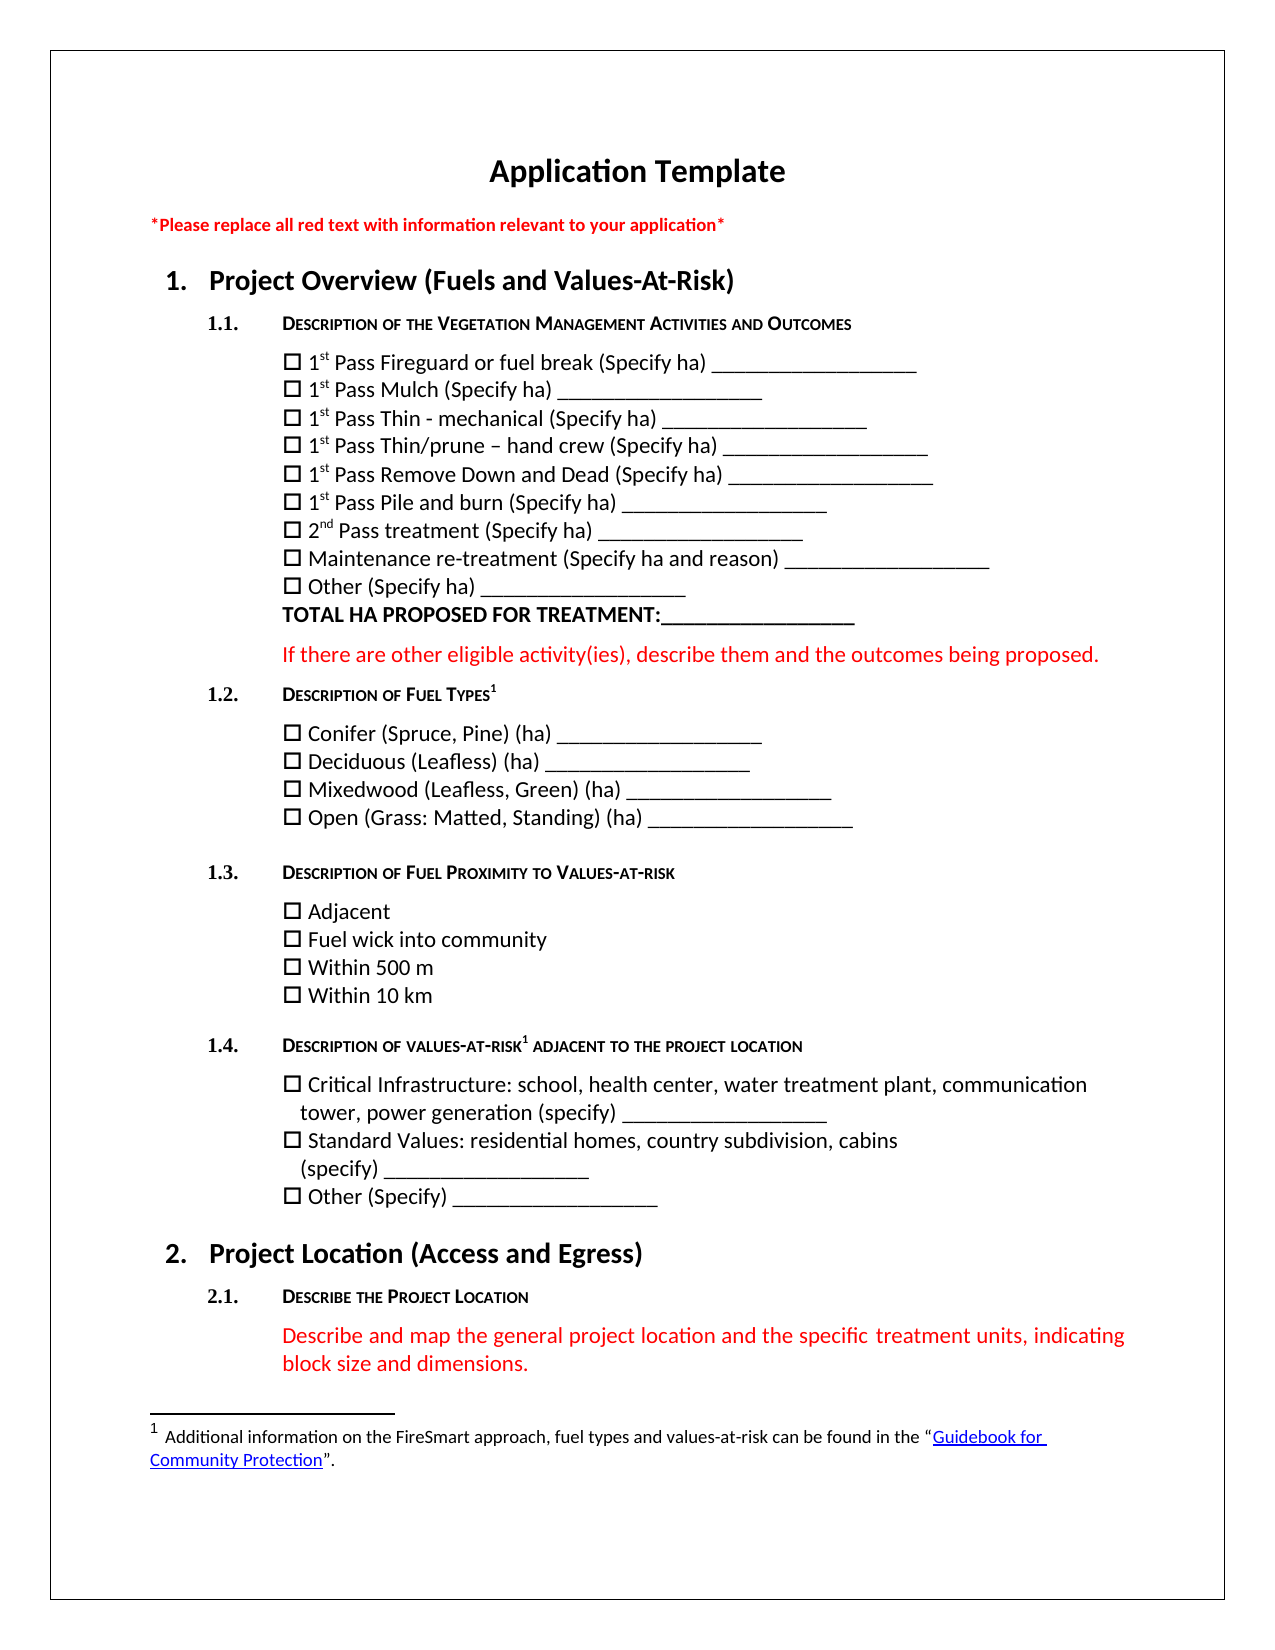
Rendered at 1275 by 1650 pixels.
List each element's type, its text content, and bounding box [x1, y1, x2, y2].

text Standard Values: residential homes, country subdivision, cabins [282, 1126, 1125, 1154]
text Mixedwood (Leafless, Green) (ha) __________________ [207, 775, 1125, 803]
subtitle Description of Fuel Types [207, 681, 1125, 706]
text 1st Pass Thin - mechanical (Specify ha) __________________ [282, 404, 1125, 432]
text Application Template [150, 150, 1125, 191]
text Maintenance re-treatment (Specify ha and reason) __________________ [282, 544, 1125, 572]
text Deciduous (Leafless) (ha) __________________ [207, 747, 1125, 775]
text Other (Specify) __________________ [207, 1182, 1125, 1210]
text 2nd Pass treatment (Specify ha) __________________ [282, 516, 1125, 544]
subtitle Description of the Vegetation Management Activities and Outcomes [207, 310, 1125, 335]
subtitle Project Overview (Fuels and Values-At-Risk) [165, 262, 1125, 297]
text TOTAL HA PROPOSED FOR TREATMENT:_________________ [207, 600, 1125, 628]
text Describe and map the general project location and the specific treatment units, indicating block size and dimensions. [282, 1321, 1125, 1377]
subtitle Describe the Project Location [207, 1283, 1125, 1308]
text 1st Pass Fireguard or fuel break (Specify ha) __________________ [282, 348, 1125, 376]
text Conifer (Spruce, Pine) (ha) __________________ [207, 719, 1125, 747]
text Other (Specify ha) __________________ [207, 572, 1125, 600]
text Within 500 m [207, 953, 1125, 981]
text 1st Pass Pile and burn (Specify ha) __________________ [282, 488, 1125, 516]
subtitle Project Location (Access and Egress) [165, 1235, 1125, 1270]
subtitle Description of Fuel Proximity to Values-at-risk [207, 859, 1125, 884]
text *Please replace all red text with information relevant to your application* [150, 214, 1125, 237]
text If there are other eligible activity(ies), describe them and the outcomes being proposed. [207, 640, 1125, 668]
text tower, power generation (specify) __________________ [300, 1098, 1125, 1126]
text Open (Grass: Matted, Standing) (ha) __________________ [207, 803, 1125, 831]
text Adjacent [207, 897, 1125, 925]
text Critical Infrastructure: school, health center, water treatment plant, communication [282, 1070, 1125, 1098]
subtitle Description of values-at-risk1 adjacent to the project location [207, 1032, 1125, 1057]
text (specify) __________________ [282, 1154, 1125, 1182]
text 1st Pass Mulch (Specify ha) __________________ [282, 376, 1125, 404]
text Within 10 km [207, 981, 1125, 1009]
text 1st Pass Remove Down and Dead (Specify ha) __________________ [207, 460, 1125, 488]
text Fuel wick into community [207, 925, 1125, 953]
text 1st Pass Thin/prune – hand crew (Specify ha) __________________ [282, 432, 1125, 460]
